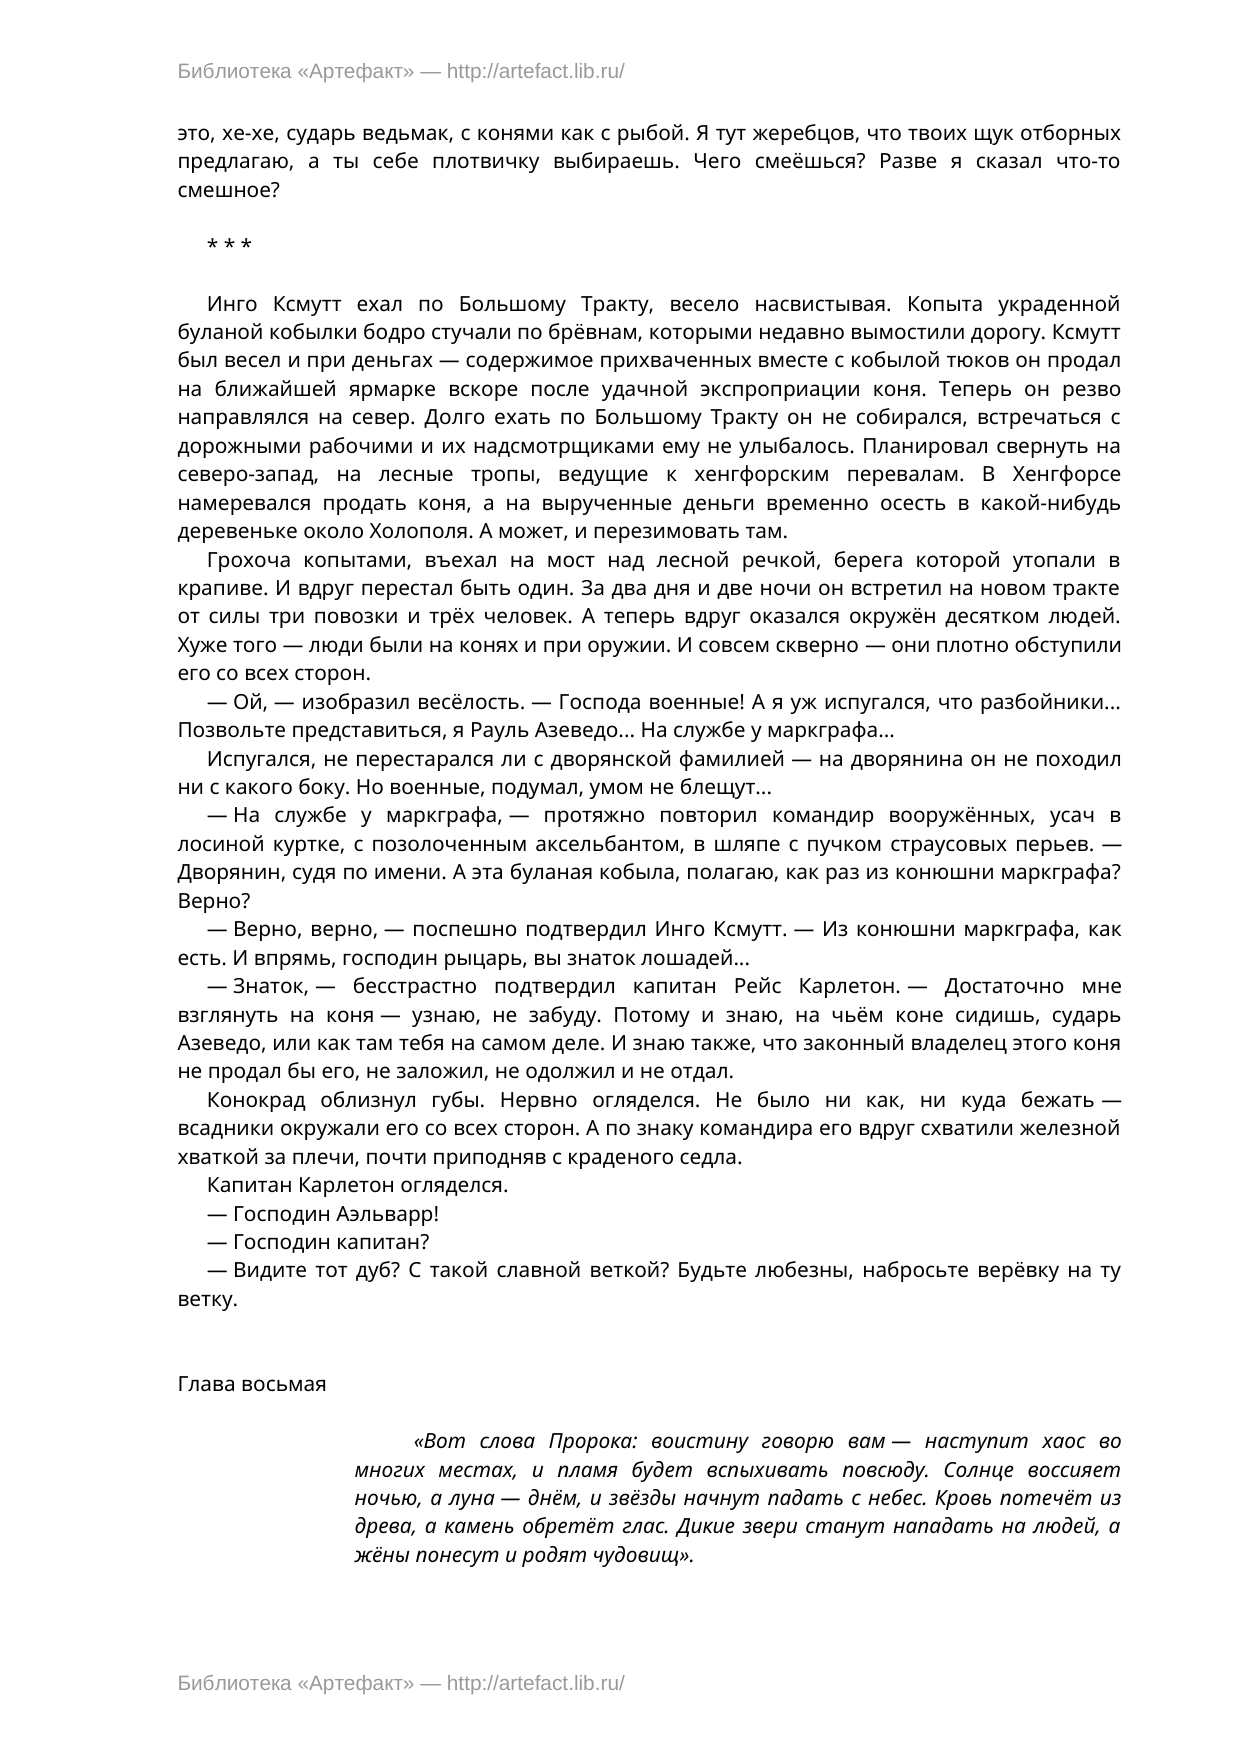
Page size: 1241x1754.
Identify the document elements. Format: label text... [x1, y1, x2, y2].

text Грохоча копытами, въехал на мост над лесной речкой, берега которой утопали в крапиве. И вдруг перестал быть один. За два дня и две ночи он встретил на новом тракте от силы три повозки и трёх человек. А теперь вдруг оказался окружён десятком людей. Хуже того — люди были на конях и при оружии. И совсем скверно — они плотно обступили его со всех сторон. [177, 545, 1122, 687]
text Конокрад облизнул губы. Нервно огляделся. Не было ни как, ни куда бежать — всадники окружали его со всех сторон. А по знаку командира его вдруг схватили железной хваткой за плечи, почти приподняв с краденого седла. [177, 1085, 1122, 1170]
text — Знаток, — бесстрастно подтвердил капитан Рейс Карлетон. — Достаточно мне взглянуть на коня — узнаю, не забуду. Потому и знаю, на чьём коне сидишь, сударь Азеведо, или как там тебя на самом деле. И знаю также, что законный владелец этого коня не продал бы его, не заложил, не одолжил и не отдал. [177, 971, 1122, 1085]
text — Ой, — изобразил весёлость. — Господа военные! А я уж испугался, что разбойники... Позвольте представиться, я Рауль Азеведо... На службе у маркграфа... [177, 687, 1122, 744]
text «Вот слова Пророка: воистину говорю вам — наступит хаос во многих местах, и пламя будет вспыхивать повсюду. Солнце воссияет ночью, а луна — днём, и звёзды начнут падать с небес. Кровь потечёт из древа, а камень обретёт глас. Дикие звери станут нападать на людей, а жёны понесут и родят чудовищ». [354, 1426, 1122, 1568]
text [177, 118, 1122, 203]
subtitle * * * [177, 232, 1122, 260]
text — Верно, верно, — поспешно подтвердил Инго Ксмутт. — Из конюшни маркграфа, как есть. И впрямь, господин рыцарь, вы знаток лошадей... [177, 914, 1122, 971]
text Испугался, не перестарался ли с дворянской фамилией — на дворянина он не походил ни с какого боку. Но военные, подумал, умом не блещут... [177, 744, 1122, 801]
text — Господин Аэльварр! [177, 1199, 1122, 1227]
text Капитан Карлетон огляделся. [177, 1170, 1122, 1199]
subtitle Глава восьмая [177, 1369, 1122, 1398]
text Инго Ксмутт ехал по Большому Тракту, весело насвистывая. Копыта украденной буланой кобылки бодро стучали по брёвнам, которыми недавно вымостили дорогу. Ксмутт был весел и при деньгах — содержимое прихваченных вместе с кобылой тюков он продал на ближайшей ярмарке вскоре после удачной экспроприации коня. Теперь он резво направлялся на север. Долго ехать по Большому Тракту он не собирался, встречаться с дорожными рабочими и их надсмотрщиками ему не улыбалось. Планировал свернуть на северо-запад, на лесные тропы, ведущие к хенгфорским перевалам. В Хенгфорсе намеревался продать коня, а на вырученные деньги временно осесть в какой-нибудь деревеньке около Холополя. А может, и перезимовать там. [177, 289, 1122, 545]
text — Господин капитан? [177, 1227, 1122, 1256]
text — На службе у маркграфа, — протяжно повторил командир вооружённых, усач в лосиной куртке, с позолоченным аксельбантом, в шляпе с пучком страусовых перьев. — Дворянин, судя по имени. А эта буланая кобыла, полагаю, как раз из конюшни маркграфа? Верно? [177, 801, 1122, 914]
text — Видите тот дуб? С такой славной веткой? Будьте любезны, набросьте верёвку на ту ветку. [177, 1256, 1122, 1312]
